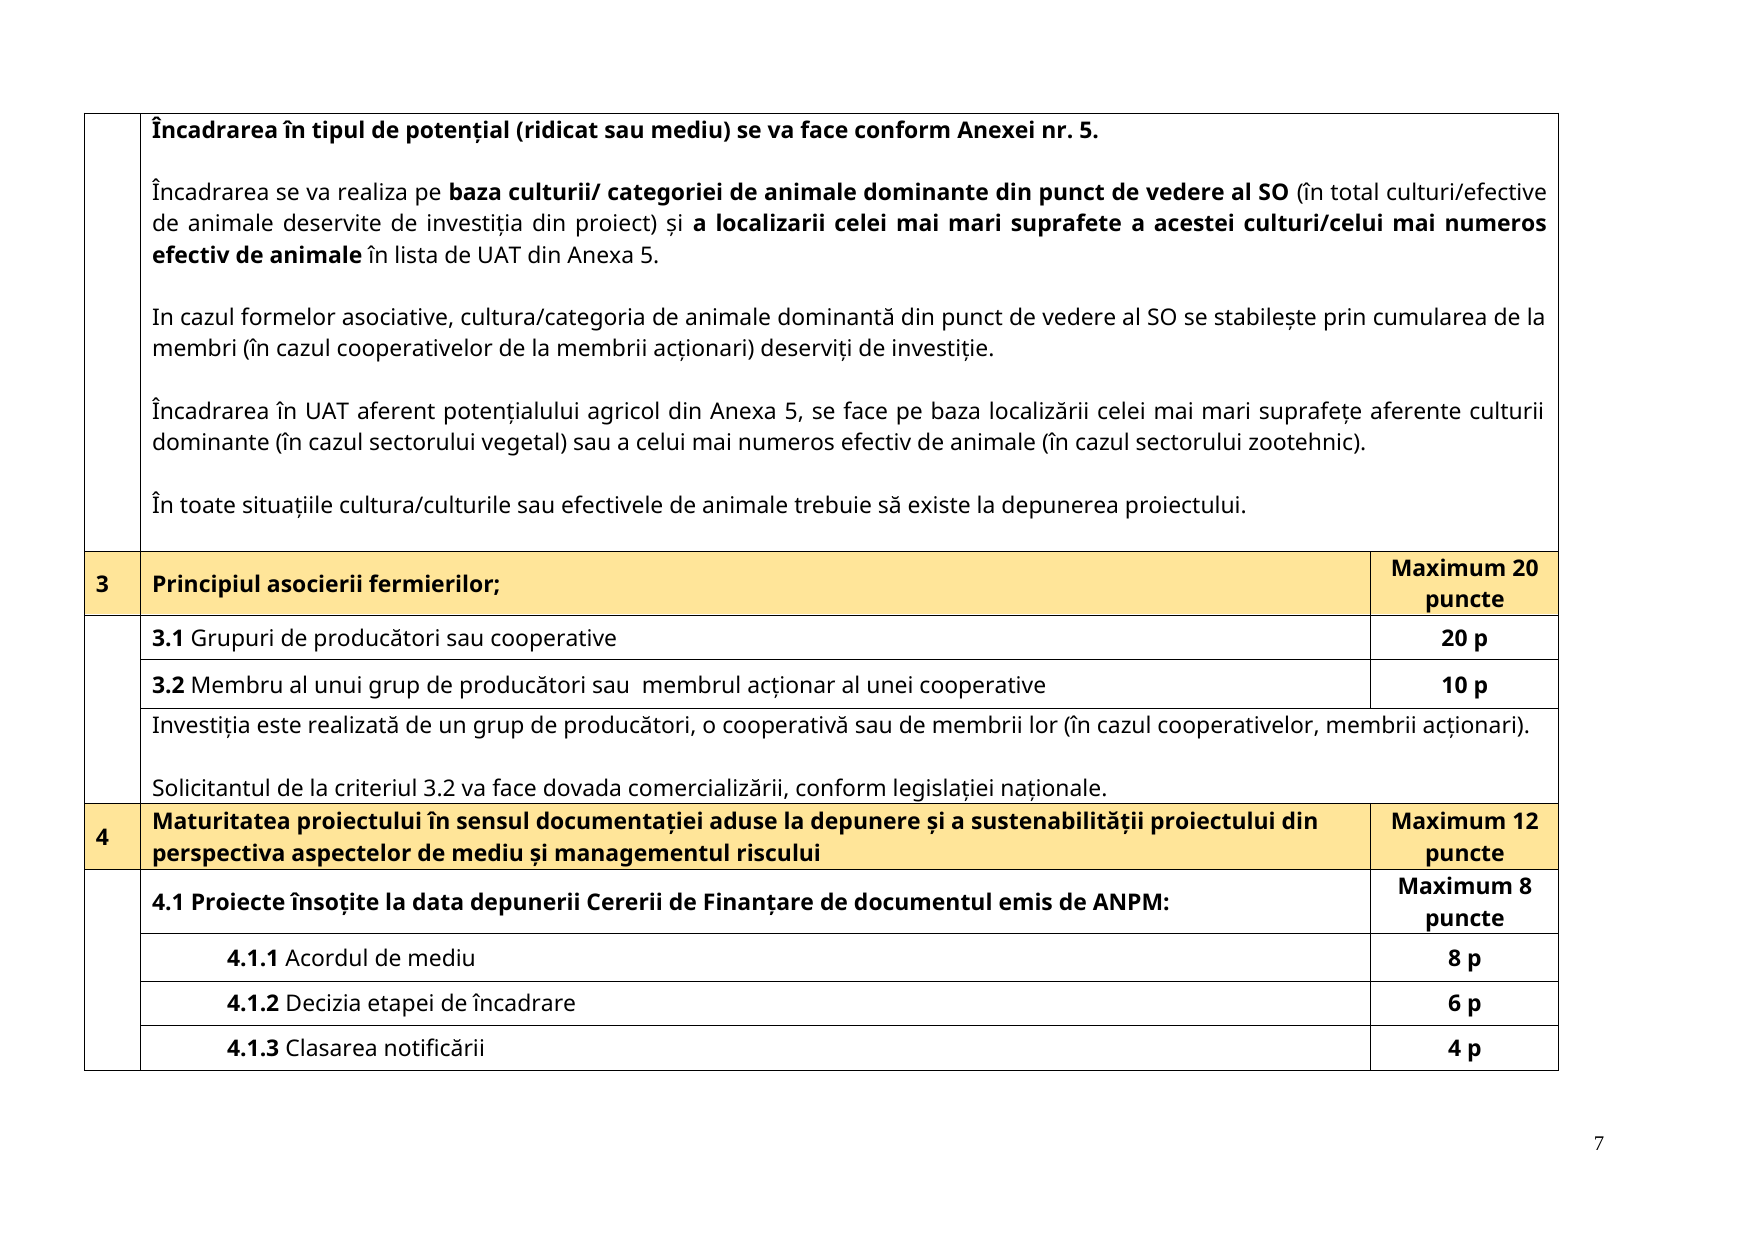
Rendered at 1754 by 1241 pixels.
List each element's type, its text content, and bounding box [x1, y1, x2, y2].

table_cell 8 p [1371, 934, 1558, 981]
table_cell [85, 616, 140, 803]
table_cell 10 p [1371, 660, 1558, 708]
table_cell 4 p [1371, 1026, 1558, 1070]
table_cell 6 p [1371, 982, 1558, 1024]
table_cell 4 [85, 804, 140, 869]
table_cell 20 p [1371, 616, 1558, 659]
table_cell Maximum 8 puncte [1371, 870, 1558, 933]
table_cell Maximum 12 puncte [1371, 804, 1558, 869]
table_cell Încadrarea în tipul de potențial (ridicat sau mediu) se va face conform Anexei nr. 5. Încadrarea se va realiza pe baza culturii/ categoriei de animale dominante din punct de vedere al SO (în total culturi/efective de animale deservite de investiția din proiect) și a localizarii celei mai mari suprafete a acestei culturi/celui mai numeros efectiv de animale în lista de UAT din Anexa 5. In cazul formelor asociative, cultura/categoria de animale dominantă din punct de vedere al SO se stabilește prin cumularea de la membri (în cazul cooperativelor de la membrii acționari) deserviți de investiție. Încadrarea în UAT aferent potențialului agricol din Anexa 5, se face pe baza localizării celei mai mari suprafețe aferente culturii dominante (în cazul sectorului vegetal) sau a celui mai numeros efectiv de animale (în cazul sectorului zootehnic). În toate situațiile cultura/culturile sau efectivele de animale trebuie să existe la depunerea proiectului. [141, 114, 1558, 551]
table_cell Investiția este realizată de un grup de producători, o cooperativă sau de membrii lor (în cazul cooperativelor, membrii acționari). Solicitantul de la criteriul 3.2 va face dovada comercializării, conform legislației naționale. [141, 709, 1558, 803]
table_cell [85, 870, 140, 1070]
table_cell 3 [85, 552, 140, 614]
table_cell Principiul asocierii fermierilor; [141, 552, 1370, 614]
table_cell 4.1 Proiecte însoțite la data depunerii Cererii de Finanțare de documentul emis de ANPM: [141, 870, 1370, 933]
table_cell 4.1.2 Decizia etapei de încadrare [141, 982, 1370, 1024]
table_cell Maximum 20 puncte [1371, 552, 1558, 614]
table_cell 4.1.3 Clasarea notificării [141, 1026, 1370, 1070]
table_cell 3.1 Grupuri de producători sau cooperative [141, 616, 1370, 659]
table_cell Maturitatea proiectului în sensul documentației aduse la depunere și a sustenabilității proiectului din perspectiva aspectelor de mediu și managementul riscului [141, 804, 1370, 869]
table_cell 4.1.1 Acordul de mediu [141, 934, 1370, 981]
table_cell 3.2 Membru al unui grup de producători sau membrul acționar al unei cooperative [141, 660, 1370, 708]
